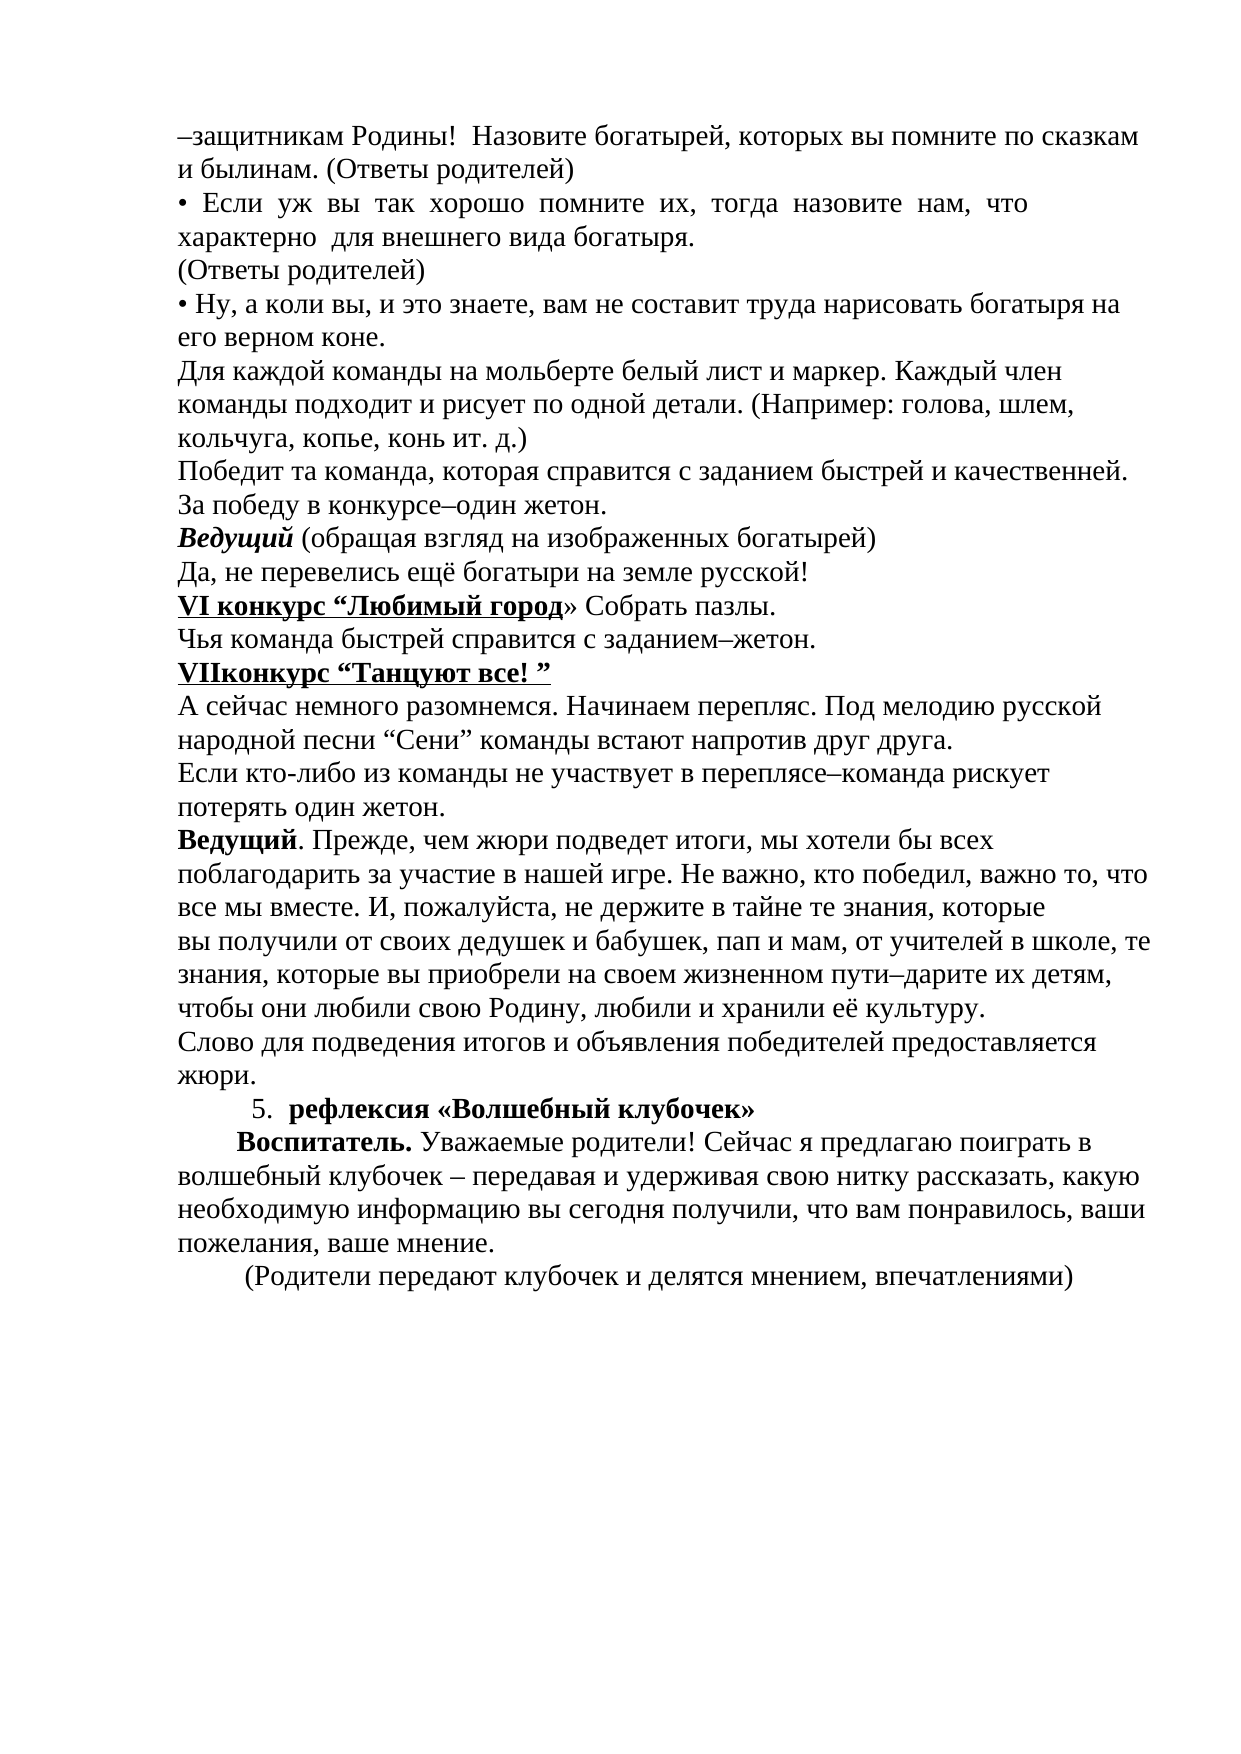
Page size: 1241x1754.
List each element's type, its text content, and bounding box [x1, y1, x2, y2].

text За победу в конкурсе–один жетон. [177, 487, 1152, 521]
text Чья команда быстрей справится с заданием–жетон. [177, 621, 1152, 655]
text Если кто-либо из команды не участвует в переплясе–команда рискует потерять один жетон. [177, 755, 1152, 822]
text Ведущий. Прежде, чем жюри подведет итоги, мы хотели бы всех поблагодарить за участие в нашей игре. Не важно, кто победил, важно то, что все мы вместе. И, пожалуйста, не держите в тайне те знания, которые [177, 822, 1152, 923]
text VI конкурс “Любимый город» Собрать пазлы. [177, 588, 1152, 621]
text Победит та команда, которая справится с заданием быстрей и качественней. [177, 453, 1152, 487]
text (Родители передают клубочек и делятся мнением, впечатлениями) [244, 1258, 1152, 1292]
text (Ответы родителей) [177, 252, 1152, 286]
list рефлексия «Волшебный клубочек» [251, 1091, 1152, 1124]
text –защитникам Родины! Назовите богатырей, которых вы помните по сказкам и былинам. (Ответы родителей) [177, 118, 1152, 185]
text VIIконкурс “Танцуют все! ” [177, 655, 1152, 688]
text • Ну, а коли вы, и это знаете, вам не составит труда нарисовать богатыря на его верном коне. [177, 286, 1152, 353]
text вы получили от своих дедушек и бабушек, пап и мам, от учителей в школе, те знания, которые вы приобрели на своем жизненном пути–дарите их детям, чтобы они любили свою Родину, любили и хранили её культуру. [177, 923, 1152, 1024]
text Да, не перевелись ещё богатыри на земле русской! [177, 554, 1152, 588]
text Ведущий (обращая взгляд на изображенных богатырей) [177, 521, 1152, 554]
text • Если уж вы так хорошо помните их, тогда назовите нам, что характерно для внешнего вида богатыря. [177, 185, 1152, 252]
text Воспитатель. Уважаемые родители! Сейчас я предлагаю поиграть в волшебный клубочек – передавая и удерживая свою нитку рассказать, какую необходимую информацию вы сегодня получили, что вам понравилось, ваши пожелания, ваше мнение. [177, 1124, 1152, 1258]
text Слово для подведения итогов и объявления победителей предоставляется жюри. [177, 1024, 1152, 1091]
text Для каждой команды на мольберте белый лист и маркер. Каждый член команды подходит и рисует по одной детали. (Например: голова, шлем, кольчуга, копье, конь ит. д.) [177, 353, 1152, 453]
text А сейчас немного разомнемся. Начинаем перепляс. Под мелодию русской народной песни “Сени” команды встают напротив друг друга. [177, 688, 1152, 755]
